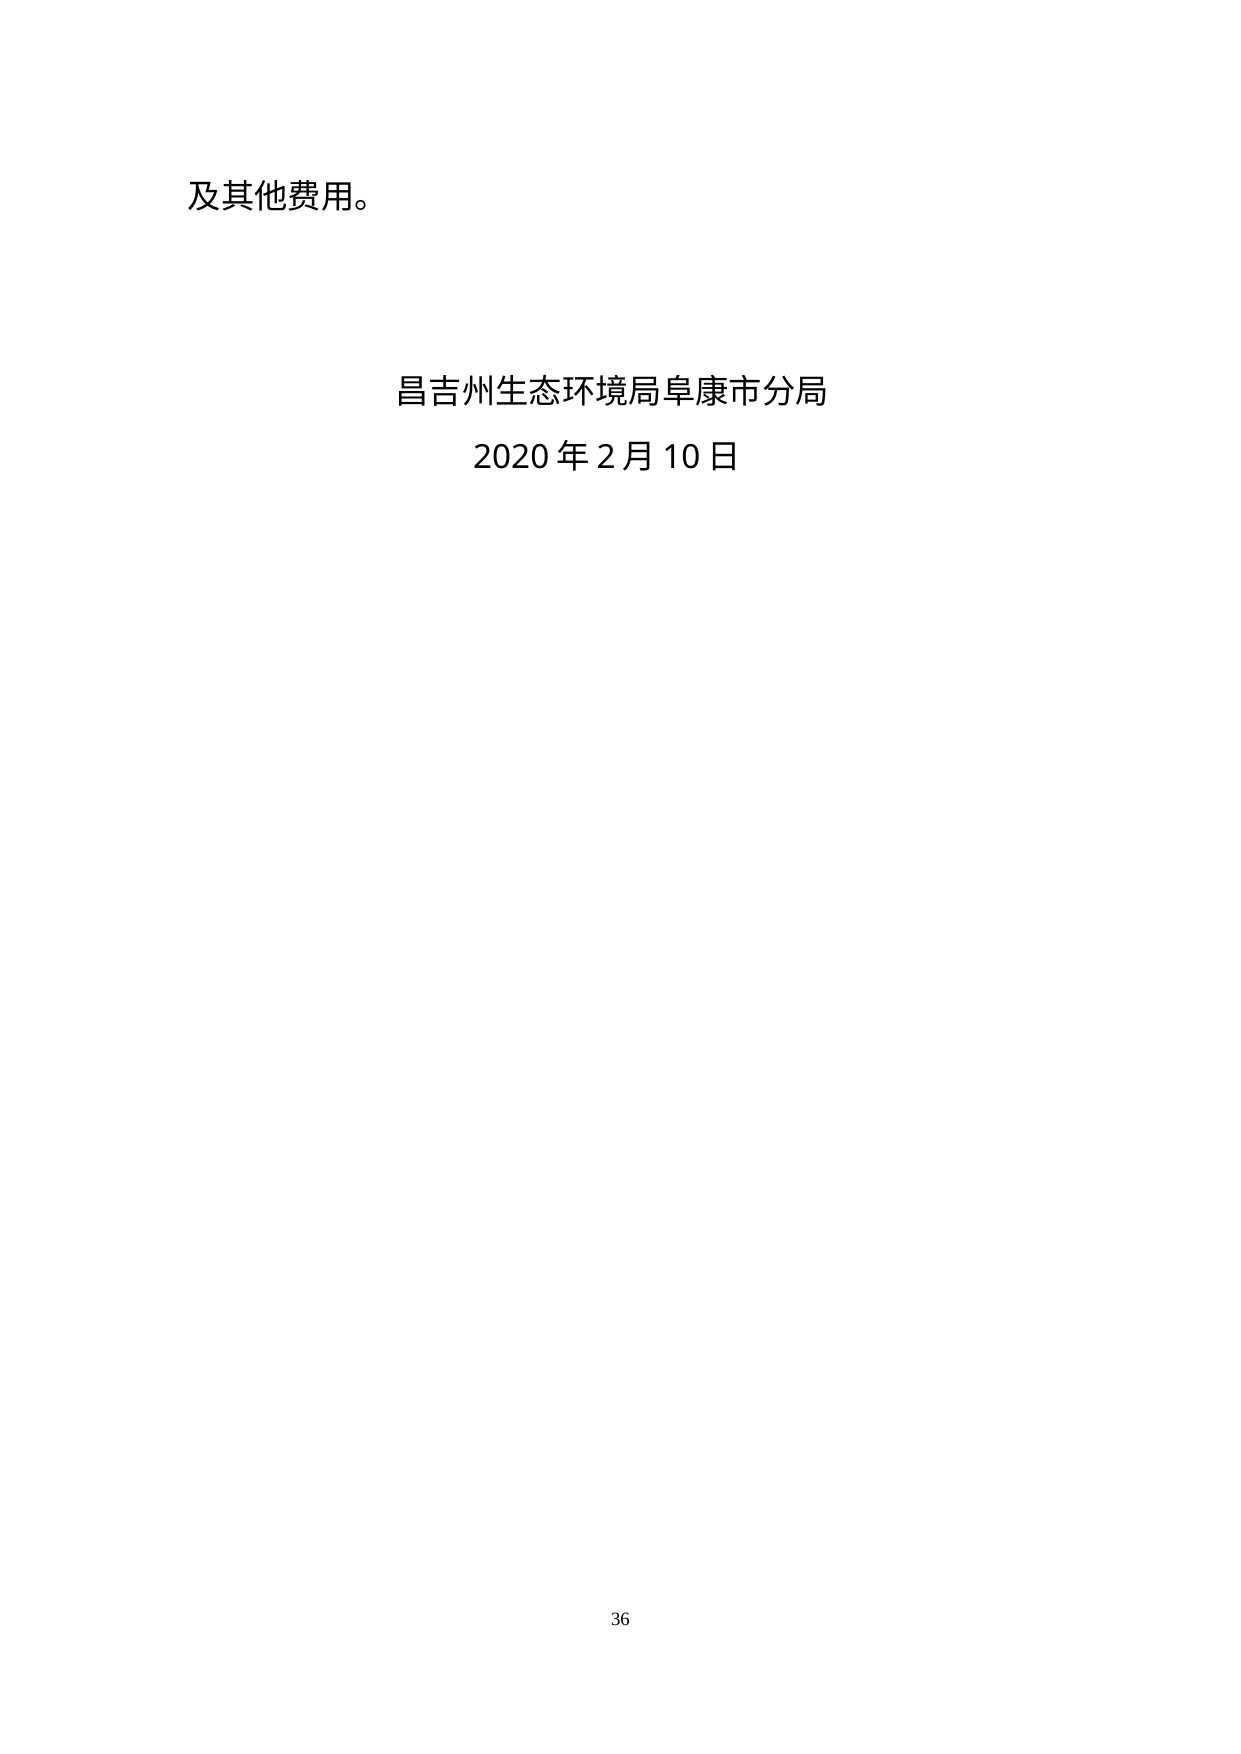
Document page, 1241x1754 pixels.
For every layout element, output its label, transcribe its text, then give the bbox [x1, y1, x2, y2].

text 昌吉州生态环境局阜康市分局 [187, 357, 1053, 422]
text 2020年2月10日 [187, 422, 1053, 487]
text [187, 162, 1053, 227]
